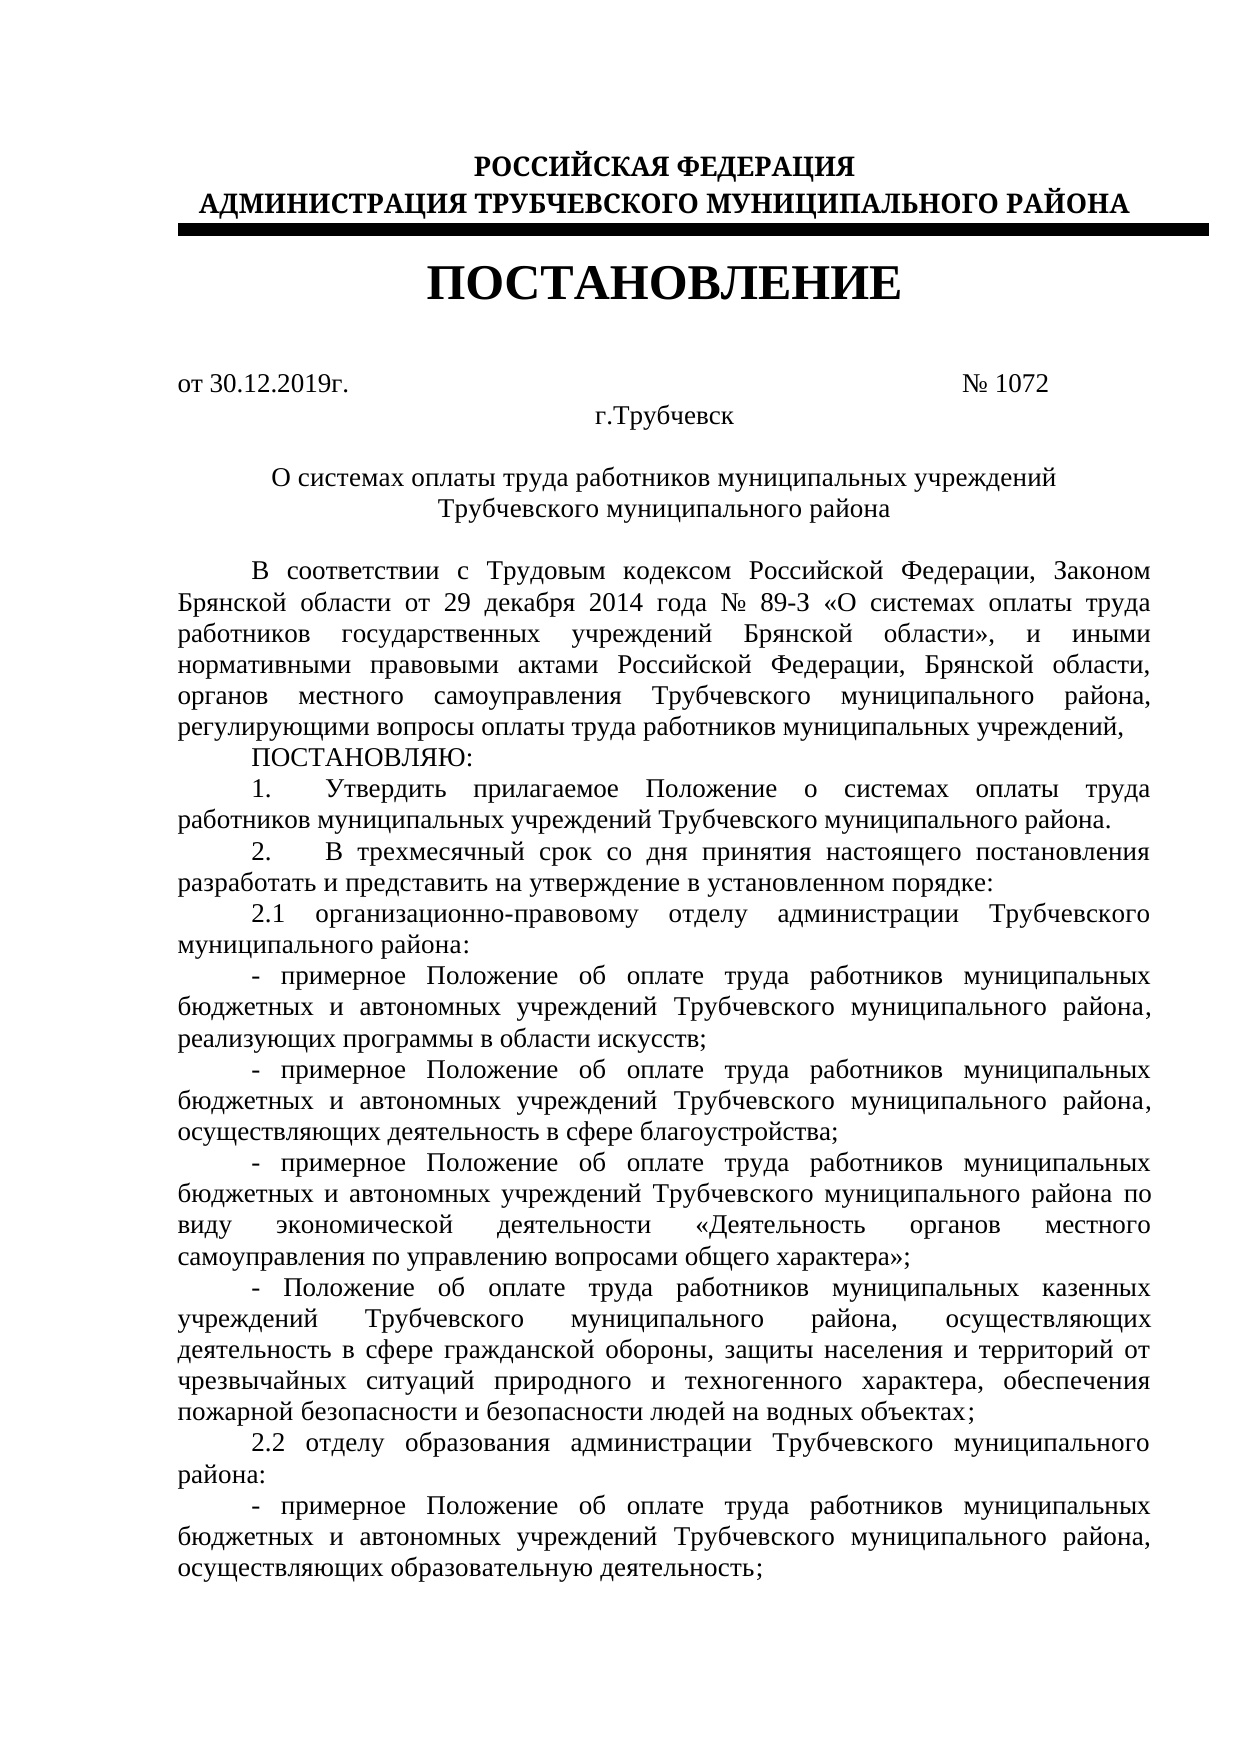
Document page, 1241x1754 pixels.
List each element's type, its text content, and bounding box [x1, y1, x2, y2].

text ПОСТАНОВЛЯЮ: [177, 741, 1152, 772]
text - Положение об оплате труда работников муниципальных казенных учреждений Трубчевского муниципального района, осуществляющих деятельность в сфере гражданской обороны, защиты населения и территорий от чрезвычайных ситуаций природного и техногенного характера, обеспечения пожарной безопасности и безопасности людей на водных объектах; [177, 1271, 1152, 1333]
text РОССИЙСКАЯ ФЕДЕРАЦИЯ [177, 148, 1152, 184]
text 2.1 организационно-правовому отделу администрации Трубчевского муниципального района: [177, 897, 1152, 959]
text АДМИНИСТРАЦИЯ ТРУБЧЕВСКОГО МУНИЦИПАЛЬНОГО РАЙОНА [177, 184, 1152, 221]
text г.Трубчевск [177, 399, 1152, 430]
text ПОСТАНОВЛЕНИЕ [177, 253, 1152, 310]
text - примерное Положение об оплате труда работников муниципальных бюджетных и автономных учреждений Трубчевского муниципального района по виду экономической деятельности «Деятельность органов местного самоуправления по управлению вопросами общего характера»; [177, 1146, 1152, 1271]
list Утвердить прилагаемое Положение о системах оплаты труда работников муниципальных учреждений Трубчевского муниципального района. [177, 772, 1152, 835]
text 2.2 отделу образования администрации Трубчевского муниципального района: [177, 1427, 1152, 1489]
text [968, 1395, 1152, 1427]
text - примерное Положение об оплате труда работников муниципальных бюджетных и автономных учреждений Трубчевского муниципального района, реализующих программы в области искусств; [177, 959, 1152, 1053]
list В трехмесячный срок со дня принятия настоящего постановления разработать и представить на утверждение в установленном порядке: [177, 835, 1152, 897]
text В соответствии с Трудовым кодексом Российской Федерации, Законом Брянской области от 29 декабря 2014 года № 89-З «О системах оплаты труда работников государственных учреждений Брянской области», и иными нормативными правовыми актами Российской Федерации, Брянской области, органов местного самоуправления Трубчевского муниципального района, регулирующими вопросы оплаты труда работников муниципальных учреждений, [177, 554, 1152, 741]
text О системах оплаты труда работников муниципальных учреждений [177, 461, 1152, 492]
text Трубчевского муниципального района [177, 492, 1152, 523]
text - примерное Положение об оплате труда работников муниципальных бюджетных и автономных учреждений Трубчевского муниципального района, осуществляющих деятельность в сфере благоустройства; [177, 1053, 1152, 1146]
text - примерное Положение об оплате труда работников муниципальных бюджетных и автономных учреждений Трубчевского муниципального района, осуществляющих образовательную деятельность; [177, 1489, 1152, 1582]
text от 30.12.2019г. № 1072 [177, 368, 1152, 399]
